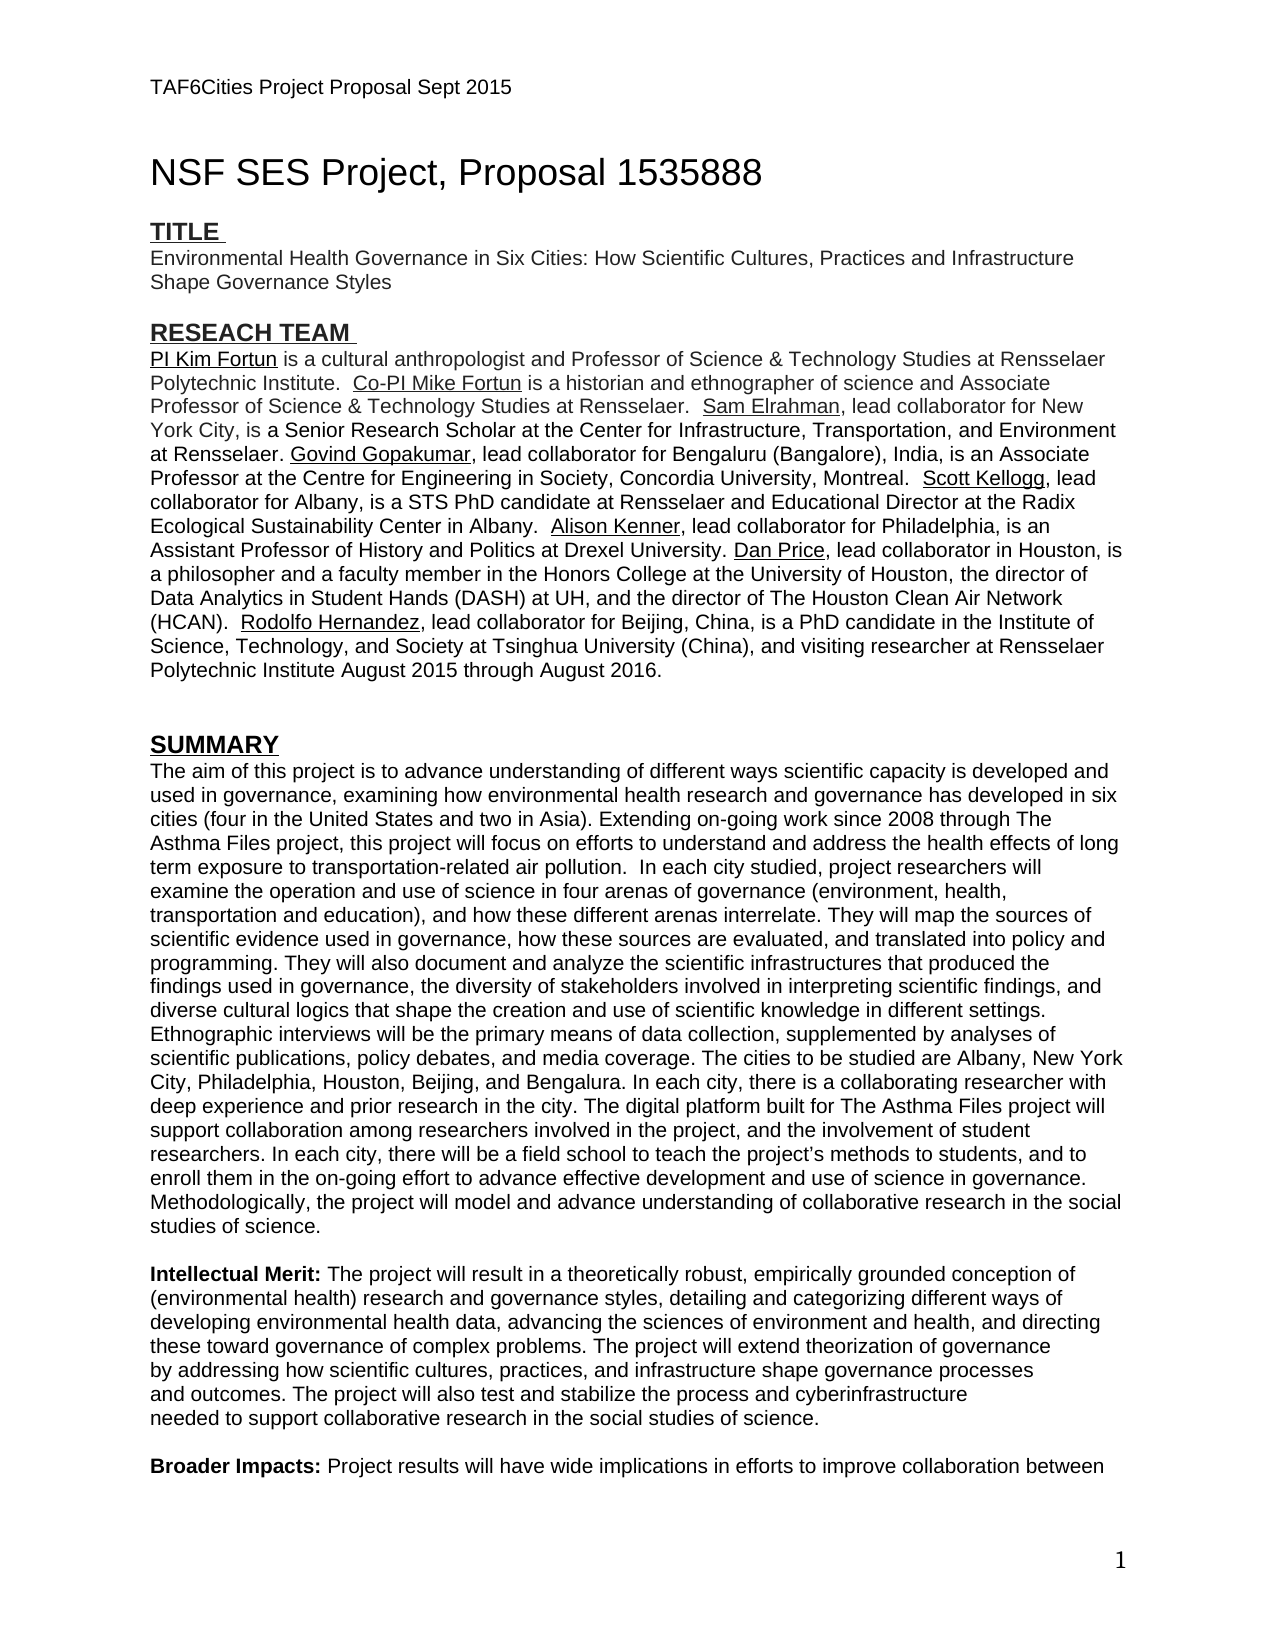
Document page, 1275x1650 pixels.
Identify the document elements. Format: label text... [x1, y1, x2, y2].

text and outcomes. The project will also test and stabilize the process and cyberinfrastructure [150, 1382, 1125, 1406]
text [150, 1453, 1125, 1477]
text PI Kim Fortun is a cultural anthropologist and Professor of Science & Technology Studies at Rensselaer Polytechnic Institute. Co-PI Mike Fortun is a historian and ethnographer of science and Associate Professor of Science & Technology Studies at Rensselaer. Sam Elrahman, lead collaborator for New York City, is a Senior Research Scholar at the Center for Infrastructure, Transportation, and Environment at Rensselaer. Govind Gopakumar, lead collaborator for Bengaluru (Bangalore), India, is an Associate Professor at the Centre for Engineering in Society, Concordia University, Montreal. Scott Kellogg, lead collaborator for Albany, is a STS PhD candidate at Rensselaer and Educational Director at the Radix Ecological Sustainability Center in Albany. Alison Kenner, lead collaborator for Philadelphia, is an Assistant Professor of History and Politics at Drexel University. Dan Price, lead collaborator in Houston, is a philosopher and a faculty member in the Honors College at the University of Houston, the director of Data Analytics in Student Hands (DASH) at UH, and the director of The Houston Clean Air Network (HCAN). Rodolfo Hernandez, lead collaborator for Beijing, China, is a PhD candidate in the Institute of Science, Technology, and Society at Tsinghua University (China), and visiting researcher at Rensselaer Polytechnic Institute August 2015 through August 2016. [150, 346, 1125, 682]
text SUMMARY [150, 730, 1125, 759]
text these toward governance of complex problems. The project will extend theorization of governance [150, 1334, 1125, 1358]
text Environmental Health Governance in Six Cities: How Scientific Cultures, Practices and Infrastructure Shape Governance Styles [150, 246, 1125, 294]
text The aim of this project is to advance understanding of different ways scientific capacity is developed and used in governance, examining how environmental health research and governance has developed in six cities (four in the United States and two in Asia). Extending on-going work since 2008 through The Asthma Files project, this project will focus on efforts to understand and address the health effects of long term exposure to transportation-related air pollution. In each city studied, project researchers will examine the operation and use of science in four arenas of governance (environment, health, transportation and education), and how these different arenas interrelate. They will map the sources of scientific evidence used in governance, how these sources are evaluated, and translated into policy and programming. They will also document and analyze the scientific infrastructures that produced the findings used in governance, the diversity of stakeholders involved in interpreting scientific findings, and diverse cultural logics that shape the creation and use of scientific knowledge in different settings. Ethnographic interviews will be the primary means of data collection, supplemented by analyses of scientific publications, policy debates, and media coverage. The cities to be studied are Albany, New York City, Philadelphia, Houston, Beijing, and Bengalura. In each city, there is a collaborating researcher with deep experience and prior research in the city. The digital platform built for The Asthma Files project will support collaboration among researchers involved in the project, and the involvement of student researchers. In each city, there will be a field school to teach the project’s methods to students, and to enroll them in the on-going effort to advance effective development and use of science in governance. Methodologically, the project will model and advance understanding of collaborative research in the social studies of science. [150, 759, 1125, 1238]
text needed to support collaborative research in the social studies of science. [150, 1406, 1125, 1429]
text TITLE [150, 217, 1125, 246]
text by addressing how scientific cultures, practices, and infrastructure shape governance processes [150, 1358, 1125, 1382]
text RESEACH TEAM [150, 318, 1125, 346]
text Intellectual Merit: The project will result in a theoretically robust, empirically grounded conception of (environmental health) research and governance styles, detailing and categorizing different ways of developing environmental health data, advancing the sciences of environment and health, and directing [150, 1262, 1125, 1334]
text NSF SES Project, Proposal 1535888 [150, 150, 1125, 193]
